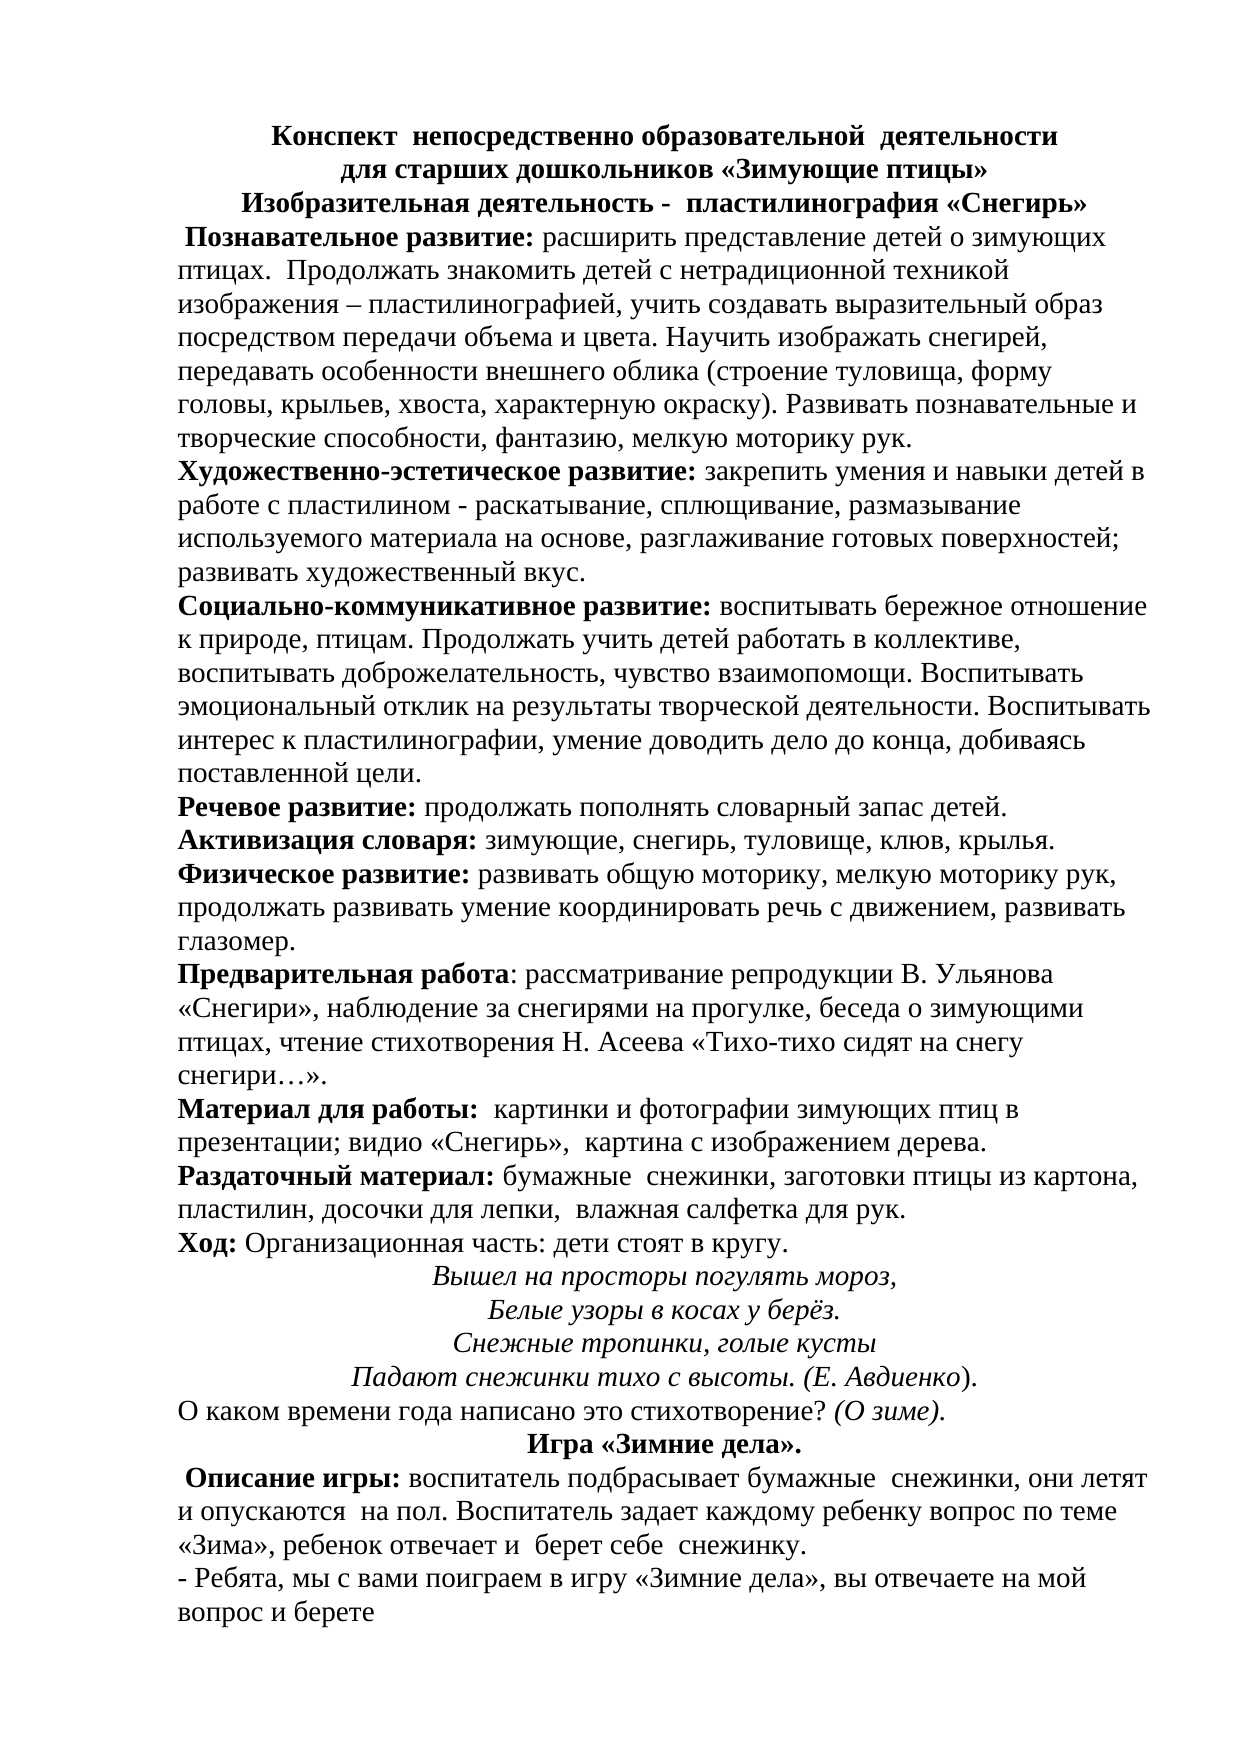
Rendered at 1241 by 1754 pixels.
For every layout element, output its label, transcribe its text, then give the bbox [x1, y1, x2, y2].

text Речевое развитие: продолжать пополнять словарный запас детей. Активизация словаря: зимующие, снегирь, туловище, клюв, крылья. Физическое развитие: развивать общую моторику, мелкую моторику рук, продолжать развивать умение координировать речь с движением, развивать глазомер. [177, 789, 1152, 957]
text Материал для работы: картинки и фотографии зимующих птиц в презентации; видио «Снегирь», картина с изображением дерева. [177, 1091, 1152, 1158]
text О каком времени года написано это стихотворение? (О зиме). [177, 1393, 1152, 1426]
text Познавательное развитие: расширить представление детей о зимующих птицах. Продолжать знакомить детей с нетрадиционной техникой изображения – пластилинографией, учить создавать выразительный образ посредством передачи объема и цвета. Научить изображать снегирей, передавать особенности внешнего облика (строение туловища, форму головы, крыльев, хвоста, характерную окраску). Развивать познавательные и творческие способности, фантазию, мелкую моторику рук. [177, 219, 1152, 453]
text Игра «Зимние дела». [177, 1426, 1152, 1460]
text Художественно-эстетическое развитие: закрепить умения и навыки детей в работе с пластилином - раскатывание, сплющивание, размазывание используемого материала на основе, разглаживание готовых поверхностей; развивать художественный вкус. [177, 453, 1152, 588]
text Изобразительная деятельность - пластилинография «Снегирь» [177, 185, 1152, 219]
text для старших дошкольников «Зимующие птицы» [177, 152, 1152, 185]
text Конспект непосредственно образовательной деятельности [177, 118, 1152, 152]
text Предварительная работа: рассматривание репродукции В. Ульянова «Снегири», наблюдение за снегирями на прогулке, беседа о зимующими птицах, чтение стихотворения Н. Асеева «Тихо-тихо сидят на снегу снегири…». [177, 957, 1152, 1091]
text Социально-коммуникативное развитие: воспитывать бережное отношение к природе, птицам. Продолжать учить детей работать в коллективе, воспитывать доброжелательность, чувство взаимопомощи. Воспитывать эмоциональный отклик на результаты творческой деятельности. Воспитывать интерес к пластилинографии, умение доводить дело до конца, добиваясь поставленной цели. [177, 588, 1152, 789]
text Ход: Организационная часть: дети стоят в кругу. [177, 1225, 1152, 1258]
text Раздаточный материал: бумажные снежинки, заготовки птицы из картона, пластилин, досочки для лепки, влажная салфетка для рук. [177, 1158, 1152, 1225]
text - Ребята, мы с вами поиграем в игру «Зимние дела», вы отвечаете на мой вопрос и берете [177, 1560, 1152, 1627]
text Описание игры: воспитатель подбрасывает бумажные снежинки, они летят и опускаются на пол. Воспитатель задает каждому ребенку вопрос по теме «Зима», ребенок отвечает и берет себе снежинку. [177, 1460, 1152, 1560]
text Вышел на просторы погулять мороз, Белые узоры в косах у берёз. Снежные тропинки, голые кусты Падают снежинки тихо с высоты. (Е. Авдиенко). [177, 1258, 1152, 1393]
